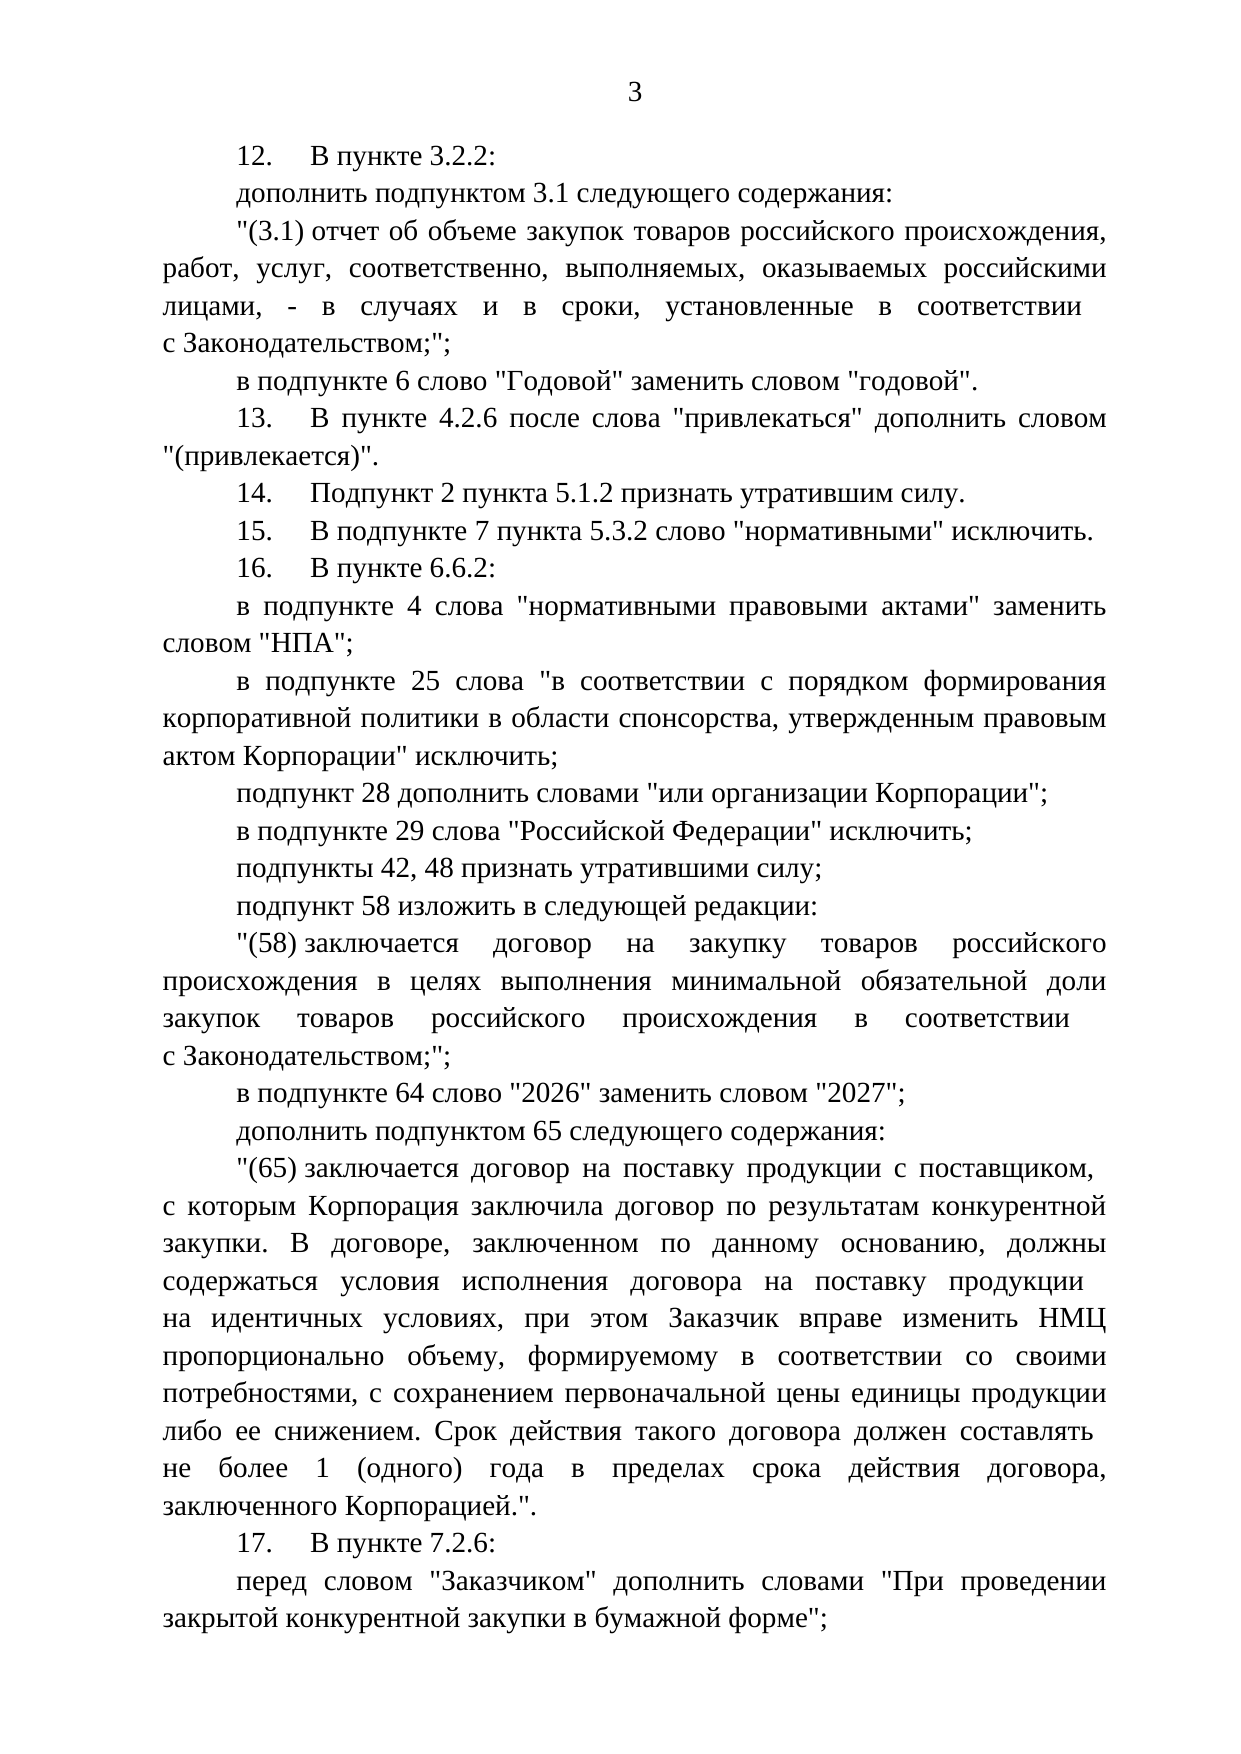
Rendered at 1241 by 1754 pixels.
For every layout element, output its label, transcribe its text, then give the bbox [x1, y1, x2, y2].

list "(65) заключается договор на поставку продукции с поставщиком, с которым Корпорация заключила договор по результатам конкурентной закупки. В договоре, заключенном по данному основанию, должны содержаться условия исполнения договора на поставку продукции на идентичных условиях, при этом Заказчик вправе изменить НМЦ пропорционально объему, формируемому в соответствии со своими потребностями, с сохранением первоначальной цены единицы продукции либо ее снижением. Срок действия такого договора должен составлять не более 1 (одного) года в пределах срока действия договора, заключенного Корпорацией.". [162, 1148, 1107, 1523]
list в подпункте 64 слово "2026" заменить словом "2027"; [162, 1073, 1107, 1110]
list перед словом "Заказчиком" дополнить словами "При проведении закрытой конкурентной закупки в бумажной форме"; [162, 1560, 1107, 1635]
list "(3.1) отчет об объеме закупок товаров российского происхождения, работ, услуг, соответственно, выполняемых, оказываемых российскими лицами, - в случаях и в сроки, установленные в соответствии с Законодательством;"; [162, 210, 1107, 360]
list В пункте 7.2.6: [162, 1523, 1107, 1560]
list В подпункте 7 пункта 5.3.2 слово "нормативными" исключить. [162, 510, 1107, 548]
list В пункте 3.2.2: [162, 135, 1107, 173]
list в подпункте 4 слова "нормативными правовыми актами" заменить словом "НПА"; [162, 585, 1107, 660]
list подпункты 42, 48 признать утратившими силу; [162, 848, 1107, 885]
list Подпункт 2 пункта 5.1.2 признать утратившим силу. [162, 473, 1107, 510]
list "(58) заключается договор на закупку товаров российского происхождения в целях выполнения минимальной обязательной доли закупок товаров российского происхождения в соответствии с Законодательством;"; [162, 923, 1107, 1073]
list дополнить подпунктом 65 следующего содержания: [162, 1110, 1107, 1148]
list в подпункте 29 слова "Российской Федерации" исключить; [162, 810, 1107, 848]
list В пункте 4.2.6 после слова "привлекаться" дополнить словом "(привлекается)". [162, 398, 1107, 473]
list в подпункте 6 слово "Годовой" заменить словом "годовой". [162, 360, 1107, 398]
list дополнить подпунктом 3.1 следующего содержания: [236, 173, 1107, 210]
list в подпункте 25 слова "в соответствии с порядком формирования корпоративной политики в области спонсорства, утвержденным правовым актом Корпорации" исключить; [162, 660, 1107, 773]
list подпункт 28 дополнить словами "или организации Корпорации"; [162, 773, 1107, 810]
list подпункт 58 изложить в следующей редакции: [162, 885, 1107, 923]
list В пункте 6.6.2: [162, 548, 1107, 585]
